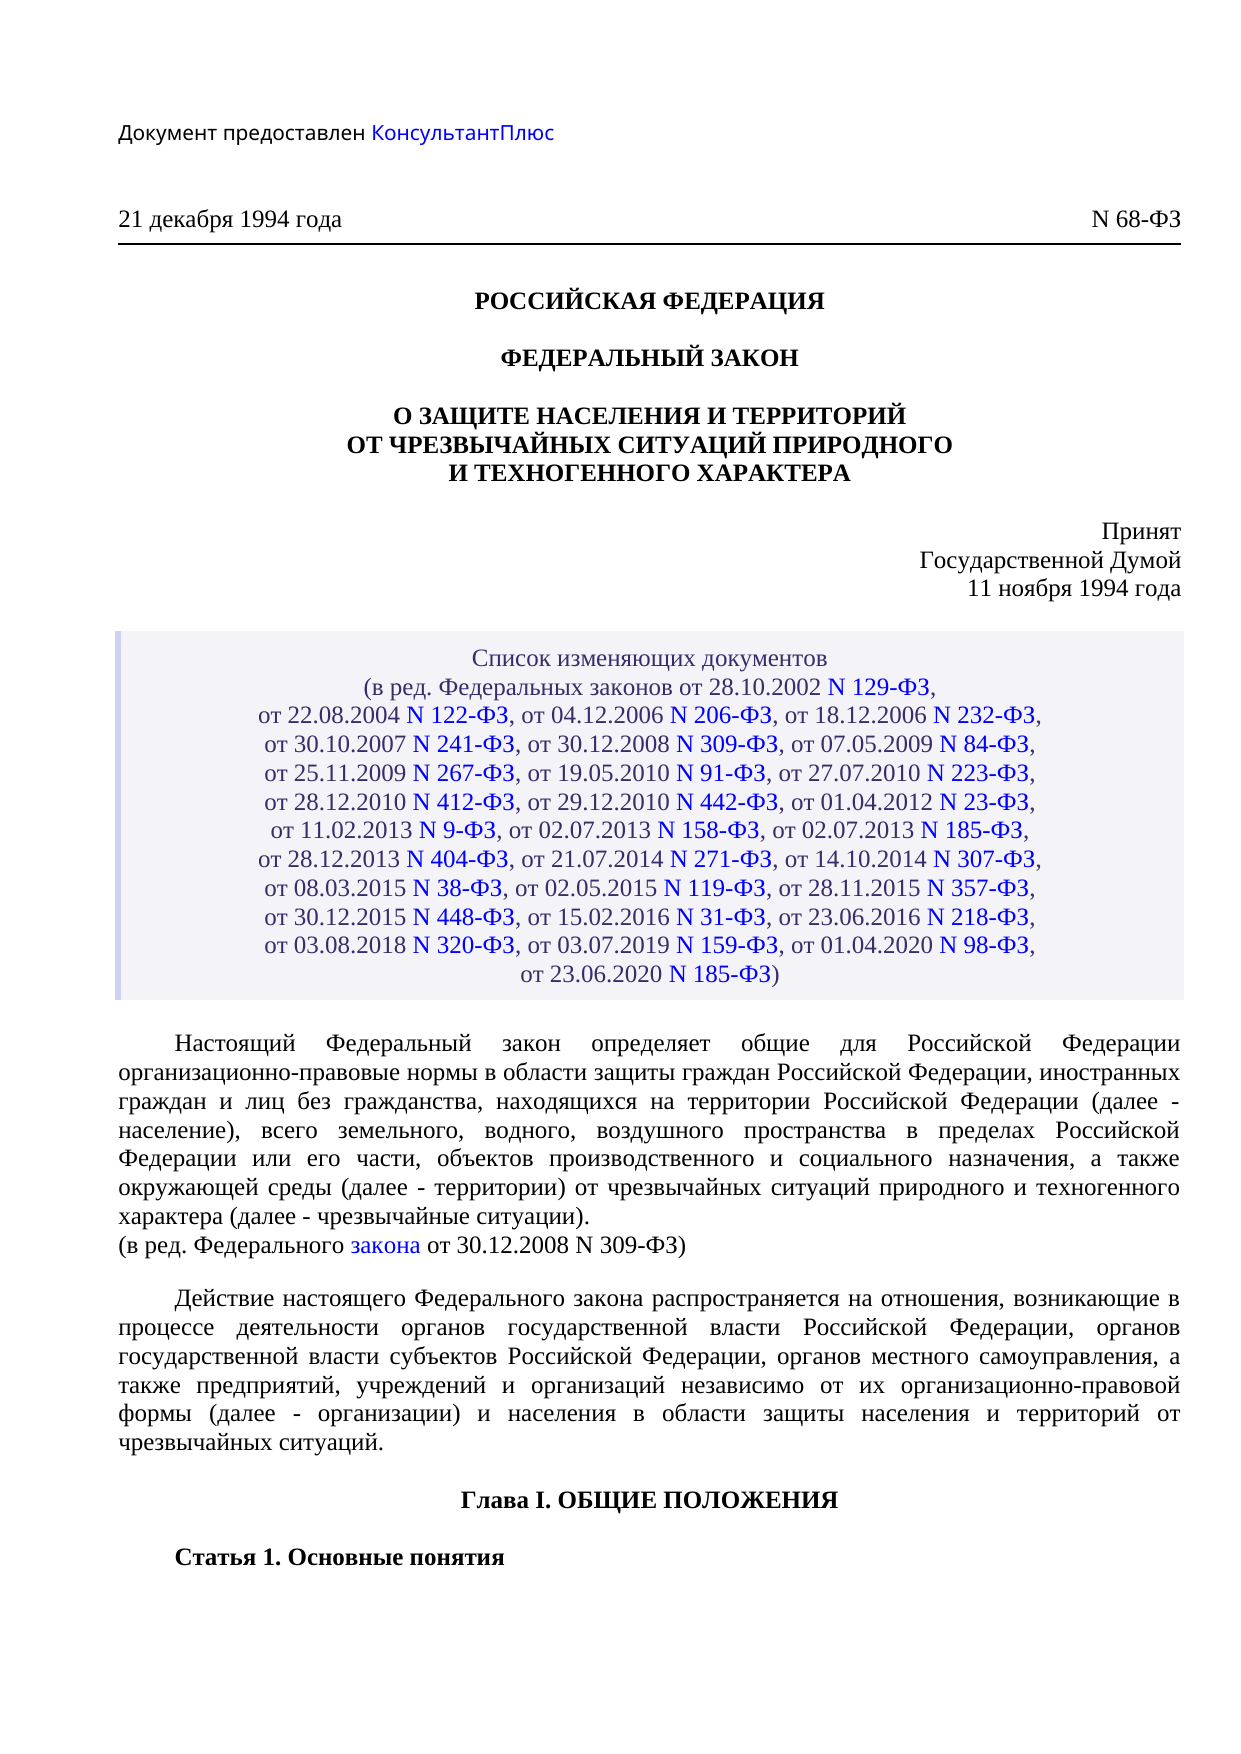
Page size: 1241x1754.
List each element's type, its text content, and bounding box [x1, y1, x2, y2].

title ОТ ЧРЕЗВЫЧАЙНЫХ СИТУАЦИЙ ПРИРОДНОГО [118, 430, 1181, 458]
title О ЗАЩИТЕ НАСЕЛЕНИЯ И ТЕРРИТОРИЙ [118, 401, 1181, 430]
title Статья 1. Основные понятия [118, 1542, 1181, 1571]
title РОССИЙСКАЯ ФЕДЕРАЦИЯ [118, 286, 1181, 315]
text Настоящий Федеральный закон определяет общие для Российской Федерации организационно-правовые нормы в области защиты граждан Российской Федерации, иностранных граждан и лиц без гражданства, находящихся на территории Российской Федерации (далее - население), всего земельного, водного, воздушного пространства в пределах Российской Федерации или его части, объектов производственного и социального назначения, а также окружающей среды (далее - территории) от чрезвычайных ситуаций природного и техногенного характера (далее - чрезвычайные ситуации). [118, 1028, 1181, 1230]
text 11 ноября 1994 года [118, 573, 1181, 602]
table_header N 68-ФЗ [650, 204, 1181, 232]
text Принят [118, 516, 1181, 545]
table_header Список изменяющих документов (в ред. Федеральных законов от 28.10.2002 N 129-ФЗ, от 22.08.2004 N 122-ФЗ, от 04.12.2006 N 206-ФЗ, от 18.12.2006 N 232-ФЗ, от 30.10.2007 N 241-ФЗ, от 30.12.2008 N 309-ФЗ, от 07.05.2009 N 84-ФЗ, от 25.11.2009 N 267-ФЗ, от 19.05.2010 N 91-ФЗ, от 27.07.2010 N 223-ФЗ, от 28.12.2010 N 412-ФЗ, от 29.12.2010 N 442-ФЗ, от 01.04.2012 N 23-ФЗ, от 11.02.2013 N 9-ФЗ, от 02.07.2013 N 158-ФЗ, от 02.07.2013 N 185-ФЗ, от 28.12.2013 N 404-ФЗ, от 21.07.2014 N 271-ФЗ, от 14.10.2014 N 307-ФЗ, от 08.03.2015 N 38-ФЗ, от 02.05.2015 N 119-ФЗ, от 28.11.2015 N 357-ФЗ, от 30.12.2015 N 448-ФЗ, от 15.02.2016 N 31-ФЗ, от 23.06.2016 N 218-ФЗ, от 03.08.2018 N 320-ФЗ, от 03.07.2019 N 159-ФЗ, от 01.04.2020 N 98-ФЗ, от 23.06.2020 N 185-ФЗ) [121, 631, 1178, 1000]
title Документ предоставлен КонсультантПлюс [118, 118, 1181, 175]
table_header 21 декабря 1994 года [118, 204, 649, 232]
text Государственной Думой [118, 545, 1181, 573]
text (в ред. Федерального закона от 30.12.2008 N 309-ФЗ) [118, 1230, 1181, 1258]
title ФЕДЕРАЛЬНЫЙ ЗАКОН [118, 343, 1181, 372]
text Действие настоящего Федерального закона распространяется на отношения, возникающие в процессе деятельности органов государственной власти Российской Федерации, органов государственной власти субъектов Российской Федерации, органов местного самоуправления, а также предприятий, учреждений и организаций независимо от их организационно-правовой формы (далее - организации) и населения в области защиты населения и территорий от чрезвычайных ситуаций. [118, 1283, 1181, 1456]
title Глава I. ОБЩИЕ ПОЛОЖЕНИЯ [118, 1485, 1181, 1513]
title И ТЕХНОГЕННОГО ХАРАКТЕРА [118, 458, 1181, 487]
